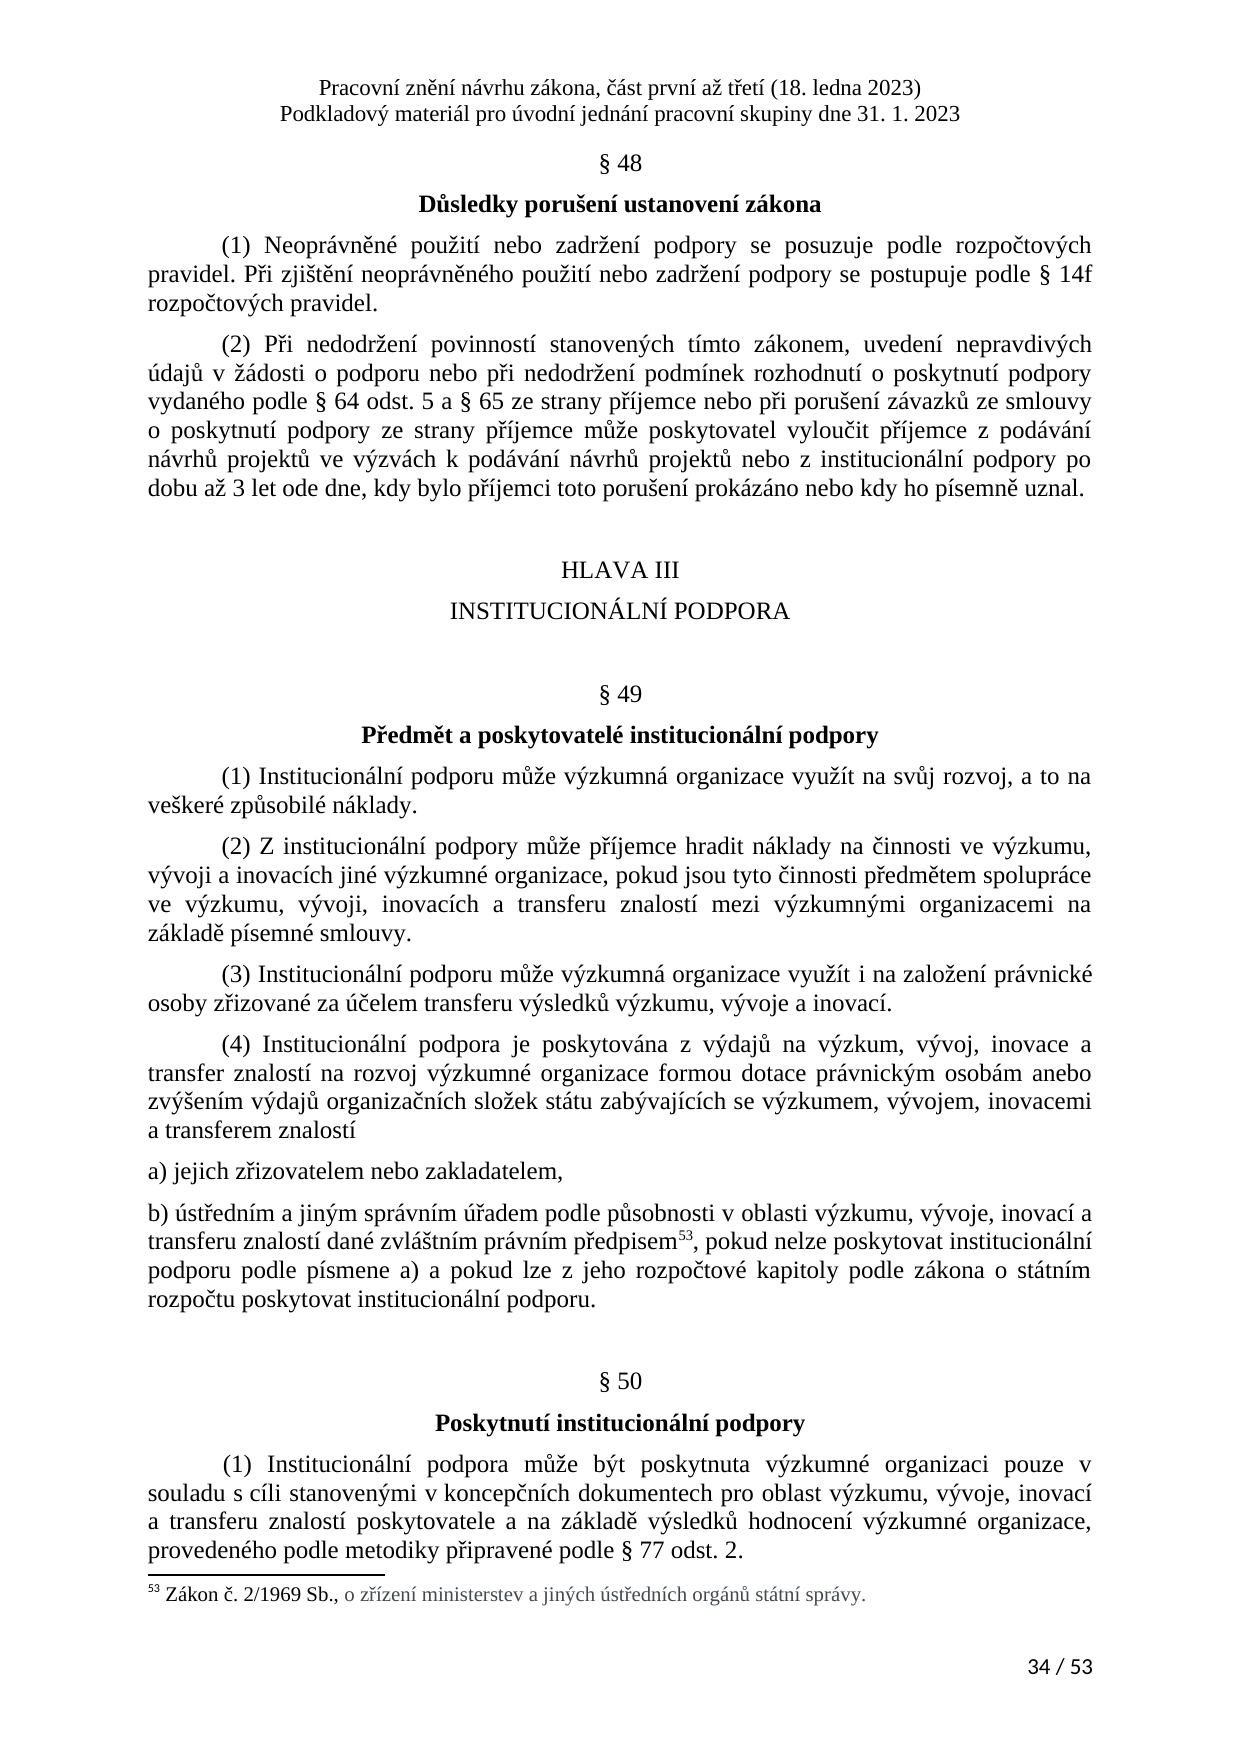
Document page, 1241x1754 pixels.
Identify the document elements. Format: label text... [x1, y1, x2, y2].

text HLAVA III [148, 555, 1092, 584]
text b) ústředním a jiným správním úřadem podle působnosti v oblasti výzkumu, vývoje, inovací a transferu znalostí dané zvláštním právním předpisem, pokud nelze poskytovat institucionální podporu podle písmene a) a pokud lze z jeho rozpočtové kapitoly podle zákona o státním rozpočtu poskytovat institucionální podporu. [148, 1198, 1092, 1313]
text (1) Neoprávněné použití nebo zadržení podpory se posuzuje podle rozpočtových pravidel. Při zjištění neoprávněného použití nebo zadržení podpory se postupuje podle § 14f rozpočtových pravidel. [148, 230, 1092, 316]
text (3) Institucionální podporu může výzkumná organizace využít i na založení právnické osoby zřizované za účelem transferu výsledků výzkumu, vývoje a inovací. [148, 959, 1092, 1016]
text INSTITUCIONÁLNÍ PODPORA [148, 596, 1092, 625]
text a) jejich zřizovatelem nebo zakladatelem, [148, 1156, 1092, 1185]
text Předmět a poskytovatelé institucionální podpory [148, 720, 1092, 749]
text (1) Institucionální podporu může výzkumná organizace využít na svůj rozvoj, a to na veškeré způsobilé náklady. [148, 761, 1092, 819]
text (4) Institucionální podpora je poskytována z výdajů na výzkum, vývoj, inovace a transfer znalostí na rozvoj výzkumné organizace formou dotace právnickým osobám anebo zvýšením výdajů organizačních složek státu zabývajících se výzkumem, vývojem, inovacemi a transferem znalostí [148, 1029, 1092, 1144]
text (1) Institucionální podpora může být poskytnuta výzkumné organizaci pouze v souladu s cíli stanovenými v koncepčních dokumentech pro oblast výzkumu, vývoje, inovací a transferu znalostí poskytovatele a na základě výsledků hodnocení výzkumné organizace, provedeného podle metodiky připravené podle § 77 odst. 2. [148, 1449, 1092, 1564]
text § 50 [148, 1366, 1092, 1395]
text Důsledky porušení ustanovení zákona [148, 189, 1092, 218]
text Poskytnutí institucionální podpory [148, 1408, 1092, 1436]
text (2) Při nedodržení povinností stanovených tímto zákonem, uvedení nepravdivých údajů v žádosti o podporu nebo při nedodržení podmínek rozhodnutí o poskytnutí podpory vydaného podle § 64 odst. 5 a § 65 ze strany příjemce nebo při porušení závazků ze smlouvy o poskytnutí podpory ze strany příjemce může poskytovatel vyloučit příjemce z podávání návrhů projektů ve výzvách k podávání návrhů projektů nebo z institucionální podpory po dobu až 3 let ode dne, kdy bylo příjemci toto porušení prokázáno nebo kdy ho písemně uznal. [148, 329, 1092, 501]
text (2) Z institucionální podpory může příjemce hradit náklady na činnosti ve výzkumu, vývoji a inovacích jiné výzkumné organizace, pokud jsou tyto činnosti předmětem spolupráce ve výzkumu, vývoji, inovacích a transferu znalostí mezi výzkumnými organizacemi na základě písemné smlouvy. [148, 831, 1092, 946]
text § 49 [148, 679, 1092, 708]
text § 48 [148, 148, 1092, 176]
